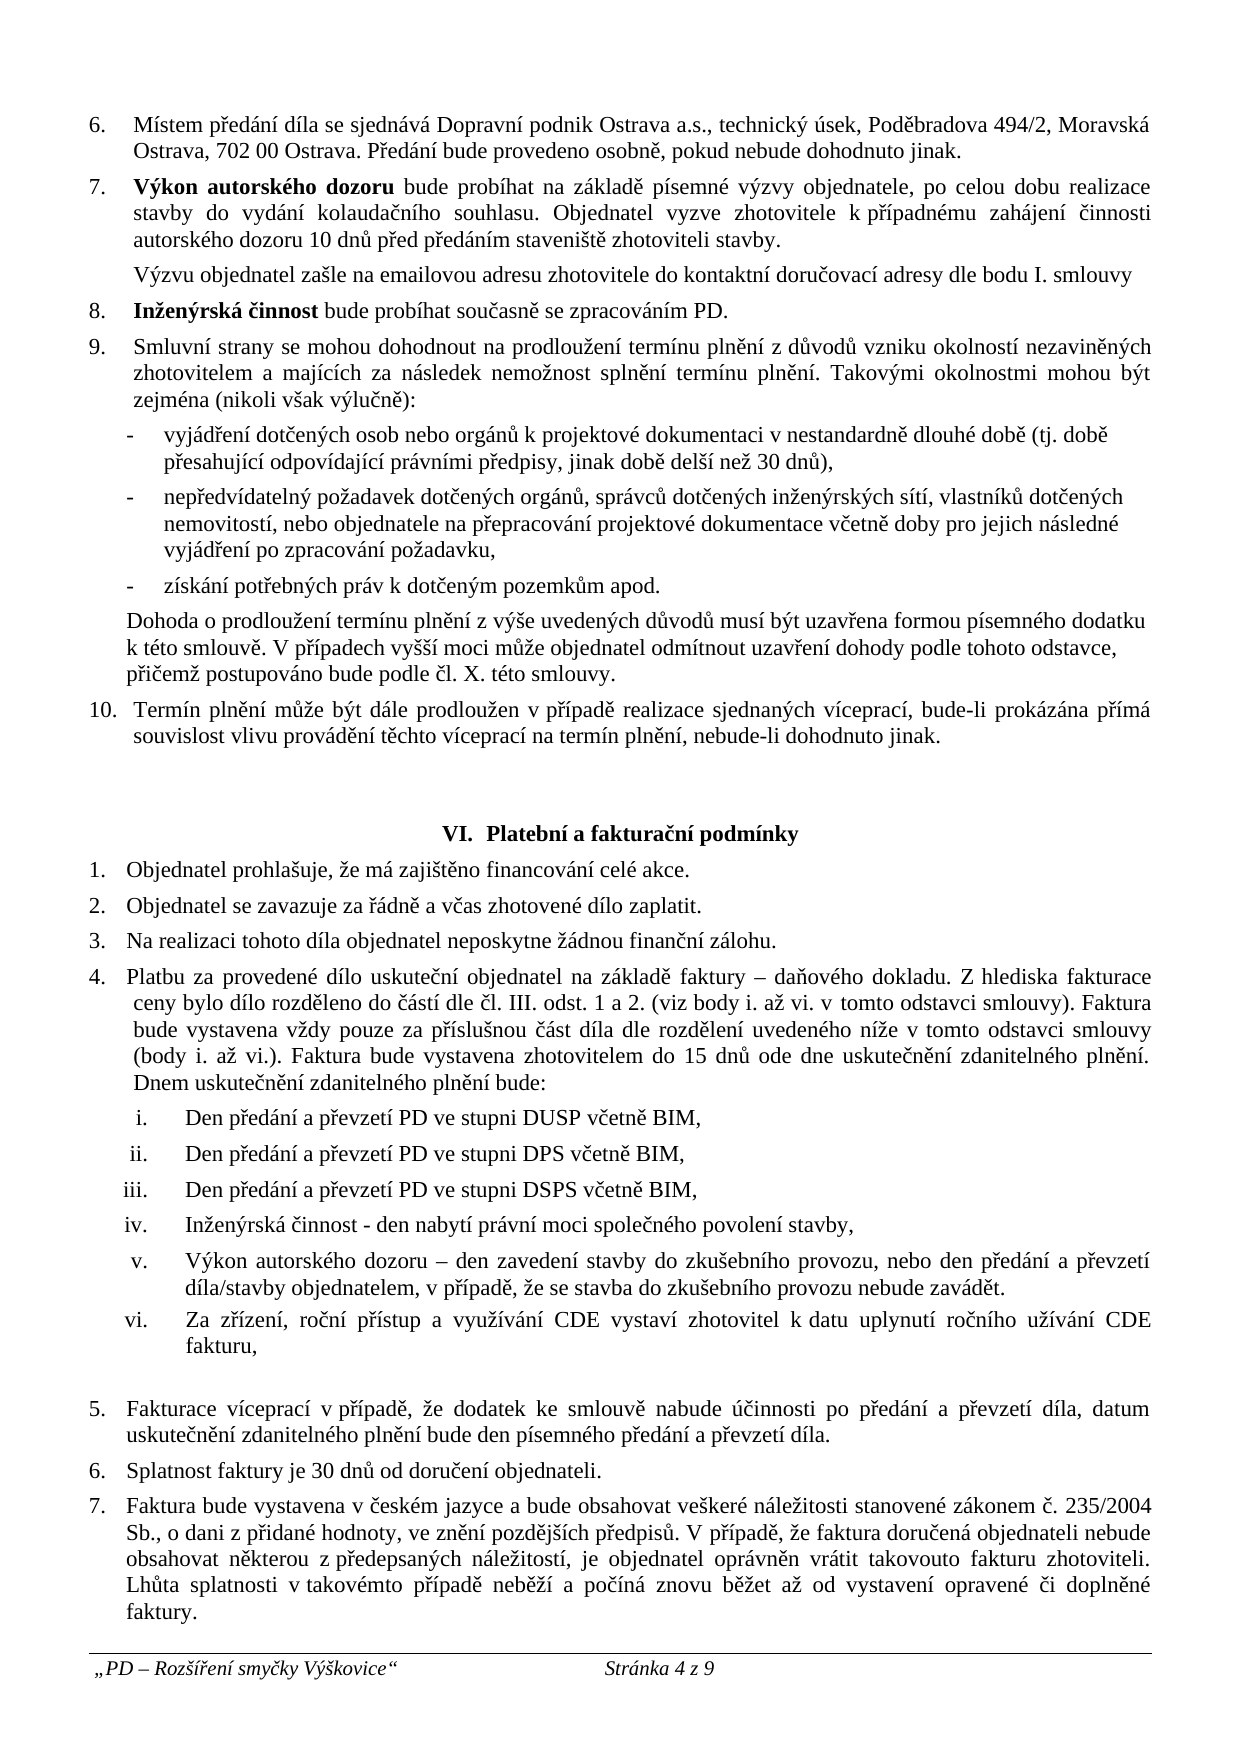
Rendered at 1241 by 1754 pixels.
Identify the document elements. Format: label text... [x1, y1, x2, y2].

list Za zřízení, roční přístup a využívání CDE vystaví zhotovitel k datu uplynutí ročního užívání CDE fakturu, [148, 1306, 1152, 1359]
list Den předání a převzetí PD ve stupni DPS včetně BIM, [148, 1140, 1152, 1166]
list Objednatel se zavazuje za řádně a včas zhotovené dílo zaplatit. [89, 892, 1152, 918]
list Výkon autorského dozoru bude probíhat na základě písemné výzvy objednatele, po celou dobu realizace stavby do vydání kolaudačního souhlasu. Objednatel vyzve zhotovitele k případnému zahájení činnosti autorského dozoru 10 dnů před předáním staveniště zhotoviteli stavby. [89, 173, 1152, 252]
list Termín plnění může být dále prodloužen v případě realizace sjednaných víceprací, bude-li prokázána přímá souvislost vlivu provádění těchto víceprací na termín plnění, nebude-li dohodnuto jinak. [89, 696, 1152, 749]
list Na realizaci tohoto díla objednatel neposkytne žádnou finanční zálohu. [89, 927, 1152, 954]
list Inženýrská činnost - den nabytí právní moci společného povolení stavby, [148, 1211, 1152, 1238]
list získání potřebných práv k dotčeným pozemkům apod. [126, 572, 1149, 598]
list Faktura bude vystavena v českém jazyce a bude obsahovat veškeré náležitosti stanovené zákonem č. 235/2004 Sb., o dani z přidané hodnoty, ve znění pozdějších předpisů. V případě, že faktura doručená objednateli nebude obsahovat některou z předepsaných náležitostí, je objednatel oprávněn vrátit takovouto fakturu zhotoviteli. Lhůta splatnosti v takovémto případě neběží a počíná znovu běžet až od vystavení opravené či doplněné faktury. [89, 1492, 1152, 1624]
list Výkon autorského dozoru – den zavedení stavby do zkušebního provozu, nebo den předání a převzetí díla/stavby objednatelem, v případě, že se stavba do zkušebního provozu nebude zavádět. [148, 1247, 1152, 1300]
list nepředvídatelný požadavek dotčených orgánů, správců dotčených inženýrských sítí, vlastníků dotčených nemovitostí, nebo objednatele na přepracování projektové dokumentace včetně doby pro jejich následné vyjádření po zpracování požadavku, [126, 483, 1149, 562]
list Den předání a převzetí PD ve stupni DUSP včetně BIM, [148, 1104, 1152, 1131]
list Místem předání díla se sjednává Dopravní podnik Ostrava a.s., technický úsek, Poděbradova 494/2, Moravská Ostrava, 702 00 Ostrava. Předání bude provedeno osobně, pokud nebude dohodnuto jinak. [89, 111, 1152, 164]
list vyjádření dotčených osob nebo orgánů k projektové dokumentaci v nestandardně dlouhé době (tj. době přesahující odpovídající právními předpisy, jinak době delší než 30 dnů), [126, 421, 1149, 474]
list Inženýrská činnost bude probíhat současně se zpracováním PD. [89, 297, 1152, 323]
text Dohoda o prodloužení termínu plnění z výše uvedených důvodů musí být uzavřena formou písemného dodatku k této smlouvě. V případech vyšší moci může objednatel odmítnout uzavření dohody podle tohoto odstavce, přičemž postupováno bude podle čl. X. této smlouvy. [126, 608, 1149, 687]
list Platbu za provedené dílo uskuteční objednatel na základě faktury – daňového dokladu. Z hlediska fakturace ceny bylo dílo rozděleno do částí dle čl. III. odst. 1 a 2. (viz body i. až vi. v tomto odstavci smlouvy). Faktura bude vystavena vždy pouze za příslušnou část díla dle rozdělení uvedeného níže v tomto odstavci smlouvy (body i. až vi.). Faktura bude vystavena zhotovitelem do 15 dnů ode dne uskutečnění zdanitelného plnění. Dnem uskutečnění zdanitelného plnění bude: [89, 963, 1152, 1095]
list Smluvní strany se mohou dohodnout na prodloužení termínu plnění z důvodů vzniku okolností nezaviněných zhotovitelem a majících za následek nemožnost splnění termínu plnění. Takovými okolnostmi mohou být zejména (nikoli však výlučně): [89, 333, 1152, 412]
text Výzvu objednatel zašle na emailovou adresu zhotovitele do kontaktní doručovací adresy dle bodu I. smlouvy [89, 261, 1152, 288]
list Fakturace víceprací v případě, že dodatek ke smlouvě nabude účinnosti po předání a převzetí díla, datum uskutečnění zdanitelného plnění bude den písemného předání a převzetí díla. [89, 1394, 1152, 1447]
list Splatnost faktury je 30 dnů od doručení objednateli. [89, 1457, 1152, 1483]
list Platební a fakturační podmínky [89, 820, 1152, 847]
list Objednatel prohlašuje, že má zajištěno financování celé akce. [89, 856, 1152, 882]
list Den předání a převzetí PD ve stupni DSPS včetně BIM, [148, 1176, 1152, 1202]
